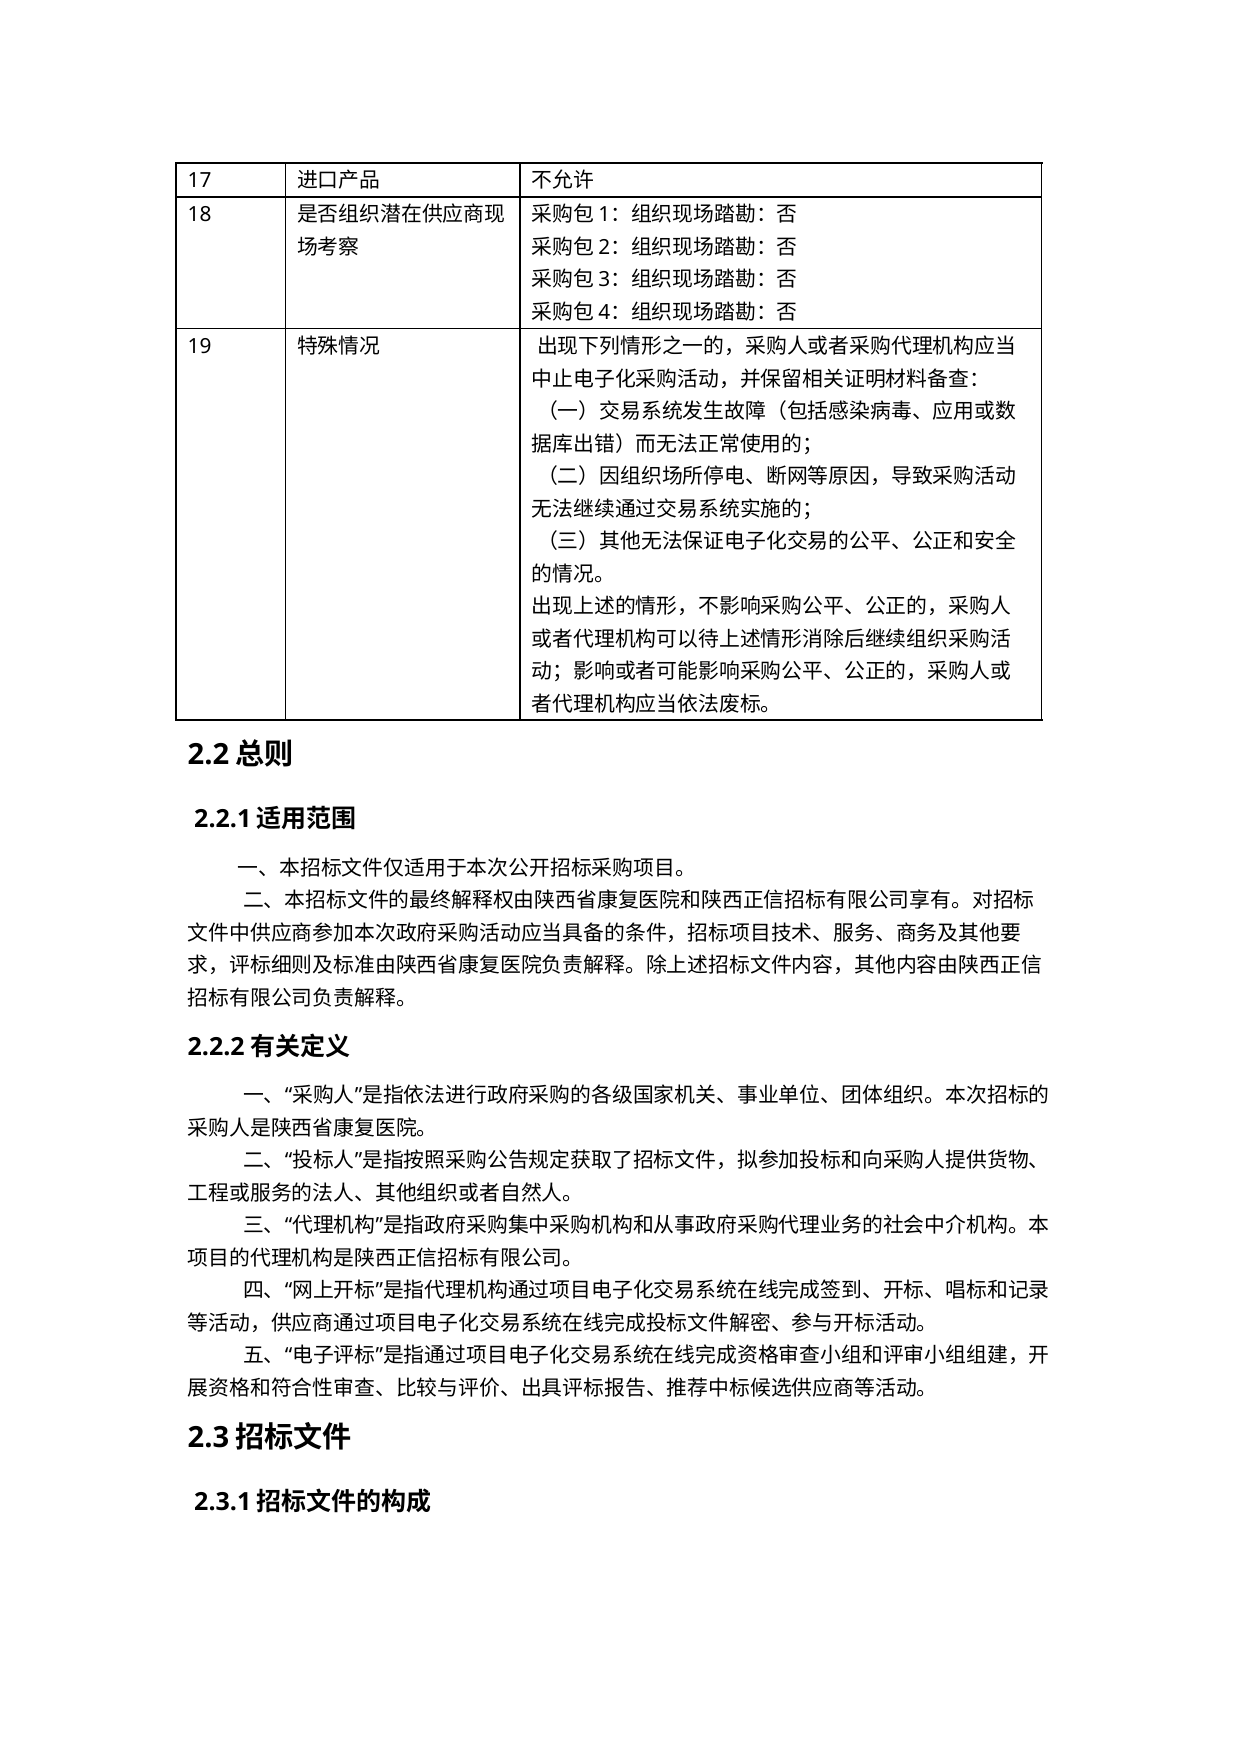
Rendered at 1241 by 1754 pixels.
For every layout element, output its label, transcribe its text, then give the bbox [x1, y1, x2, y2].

text 一、“采购人”是指依法进行政府采购的各级国家机关、事业单位、团体组织。本次招标的采购人是陕西省康复医院。 [187, 1078, 1053, 1143]
text 一、本招标文件仅适用于本次公开招标采购项目。 [187, 851, 1053, 883]
text 四、“网上开标”是指代理机构通过项目电子化交易系统在线完成签到、开标、唱标和记录等活动，供应商通过项目电子化交易系统在线完成投标文件解密、参与开标活动。 [187, 1273, 1053, 1338]
table_cell 进口产品 [286, 164, 519, 196]
table_cell 19 [177, 329, 285, 719]
text 2.2总则 [187, 721, 1053, 786]
text 2.2.1适用范围 [187, 786, 1053, 851]
table_cell 出现下列情形之一的，采购人或者采购代理机构应当中止电子化采购活动，并保留相关证明材料备查： （一）交易系统发生故障（包括感染病毒、应用或数据库出错）而无法正常使用的； （二）因组织场所停电、断网等原因，导致采购活动无法继续通过交易系统实施的； （三）其他无法保证电子化交易的公平、公正和安全的情况。 出现上述的情形，不影响采购公平、公正的，采购人或者代理机构可以待上述情形消除后继续组织采购活动；影响或者可能影响采购公平、公正的，采购人或者代理机构应当依法废标。 [521, 329, 1041, 719]
text 三、“代理机构”是指政府采购集中采购机构和从事政府采购代理业务的社会中介机构。本项目的代理机构是陕西正信招标有限公司。 [187, 1208, 1053, 1273]
text 2.2.2有关定义 [187, 1013, 1053, 1078]
text 二、“投标人”是指按照采购公告规定获取了招标文件，拟参加投标和向采购人提供货物、工程或服务的法人、其他组织或者自然人。 [187, 1143, 1053, 1208]
table_cell 不允许 [521, 164, 1041, 196]
table_cell 18 [177, 198, 285, 328]
text 二、本招标文件的最终解释权由陕西省康复医院和陕西正信招标有限公司享有。对招标文件中供应商参加本次政府采购活动应当具备的条件，招标项目技术、服务、商务及其他要求，评标细则及标准由陕西省康复医院负责解释。除上述招标文件内容，其他内容由陕西正信招标有限公司负责解释。 [187, 883, 1053, 1013]
table_cell 是否组织潜在供应商现场考察 [286, 198, 519, 328]
text 2.3招标文件 [187, 1403, 1053, 1468]
table_cell 特殊情况 [286, 329, 519, 719]
text 2.3.1招标文件的构成 [187, 1468, 1053, 1533]
text 五、“电子评标”是指通过项目电子化交易系统在线完成资格审查小组和评审小组组建，开展资格和符合性审查、比较与评价、出具评标报告、推荐中标候选供应商等活动。 [187, 1338, 1053, 1403]
table_cell 采购包1：组织现场踏勘：否 采购包2：组织现场踏勘：否 采购包3：组织现场踏勘：否 采购包4：组织现场踏勘：否 [521, 198, 1041, 328]
table_cell 17 [177, 164, 285, 196]
